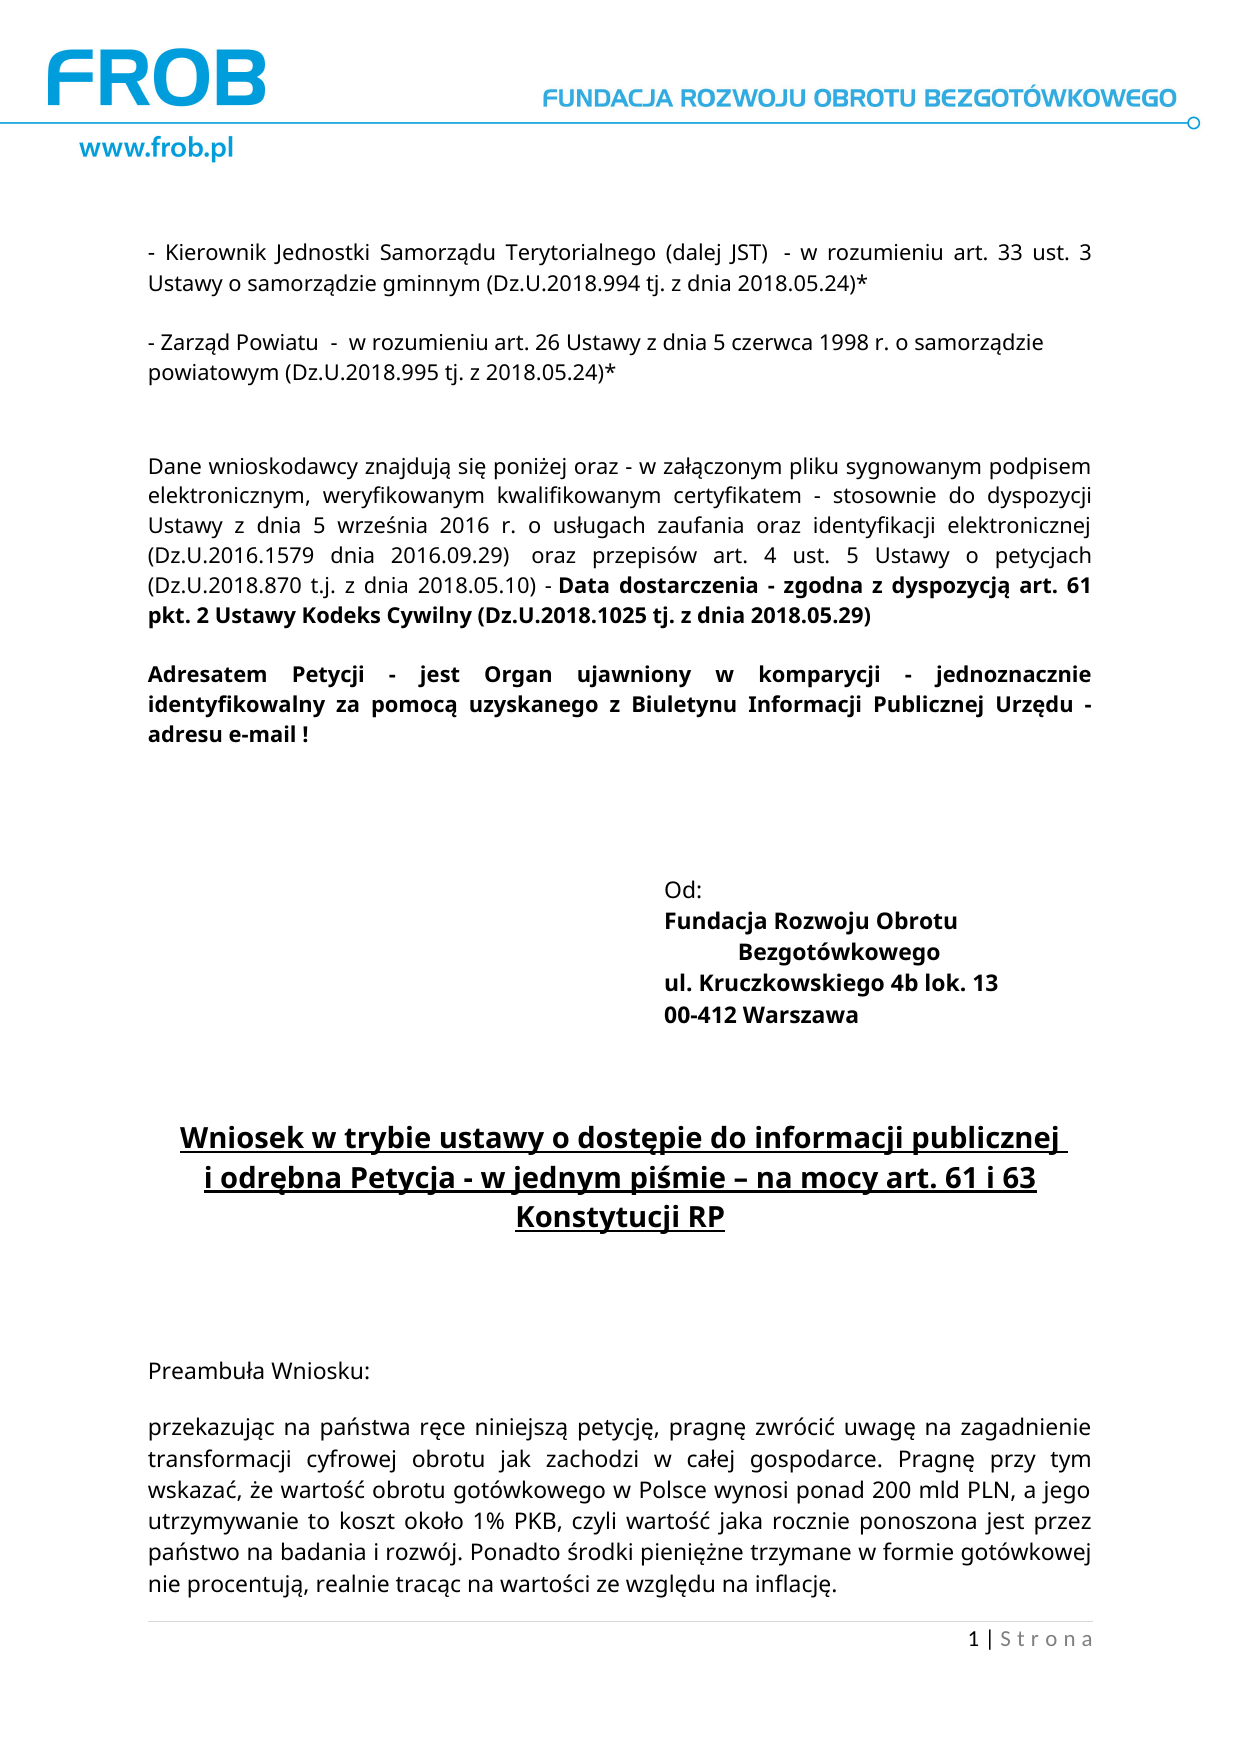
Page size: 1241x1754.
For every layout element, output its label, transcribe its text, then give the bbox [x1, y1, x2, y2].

text Fundacja Rozwoju Obrotu Bezgotówkowego [369, 905, 1093, 967]
text - Kierownik Jednostki Samorządu Terytorialnego (dalej JST) - w rozumieniu art. 33 ust. 3 Ustawy o samorządzie gminnym (Dz.U.2018.994 tj. z dnia 2018.05.24)* [148, 236, 1093, 297]
text ul. Kruczkowskiego 4b lok. 13 [590, 967, 1093, 998]
picture [0, 0, 1241, 176]
text 00-412 Warszawa [590, 998, 1093, 1030]
text Dane wnioskodawcy znajdują się poniżej oraz - w załączonym pliku sygnowanym podpisem elektronicznym, weryfikowanym kwalifikowanym certyfikatem - stosownie do dyspozycji Ustawy z dnia 5 września 2016 r. o usługach zaufania oraz identyfikacji elektronicznej (Dz.U.2016.1579 dnia 2016.09.29) oraz przepisów art. 4 ust. 5 Ustawy o petycjach (Dz.U.2018.870 t.j. z dnia 2018.05.10) - Data dostarczenia - zgodna z dyspozycją art. 61 pkt. 2 Ustawy Kodeks Cywilny (Dz.U.2018.1025 tj. z dnia 2018.05.29) [148, 451, 1093, 629]
text - Zarząd Powiatu - w rozumieniu art. 26 Ustawy z dnia 5 czerwca 1998 r. o samorządzie powiatowym (Dz.U.2018.995 tj. z 2018.05.24)* [148, 327, 1093, 387]
text Wniosek w trybie ustawy o dostępie do informacji publicznej [148, 1117, 1093, 1157]
text Od: [590, 873, 1093, 905]
text przekazując na państwa ręce niniejszą petycję, pragnę zwrócić uwagę na zagadnienie transformacji cyfrowej obrotu jak zachodzi w całej gospodarce. Pragnę przy tym wskazać, że wartość obrotu gotówkowego w Polsce wynosi ponad 200 mld PLN, a jego utrzymywanie to koszt około 1% PKB, czyli wartość jaka rocznie ponoszona jest przez państwo na badania i rozwój. Ponadto środki pieniężne trzymane w formie gotówkowej nie procentują, realnie tracąc na wartości ze względu na inflację. [148, 1411, 1093, 1599]
text Preambuła Wniosku: [148, 1355, 1093, 1386]
text i odrębna Petycja - w jednym piśmie – na mocy art. 61 i 63 Konstytucji RP [148, 1157, 1093, 1236]
text Adresatem Petycji - jest Organ ujawniony w komparycji - jednoznacznie identyfikowalny za pomocą uzyskanego z Biuletynu Informacji Publicznej Urzędu - adresu e-mail ! [148, 659, 1093, 748]
